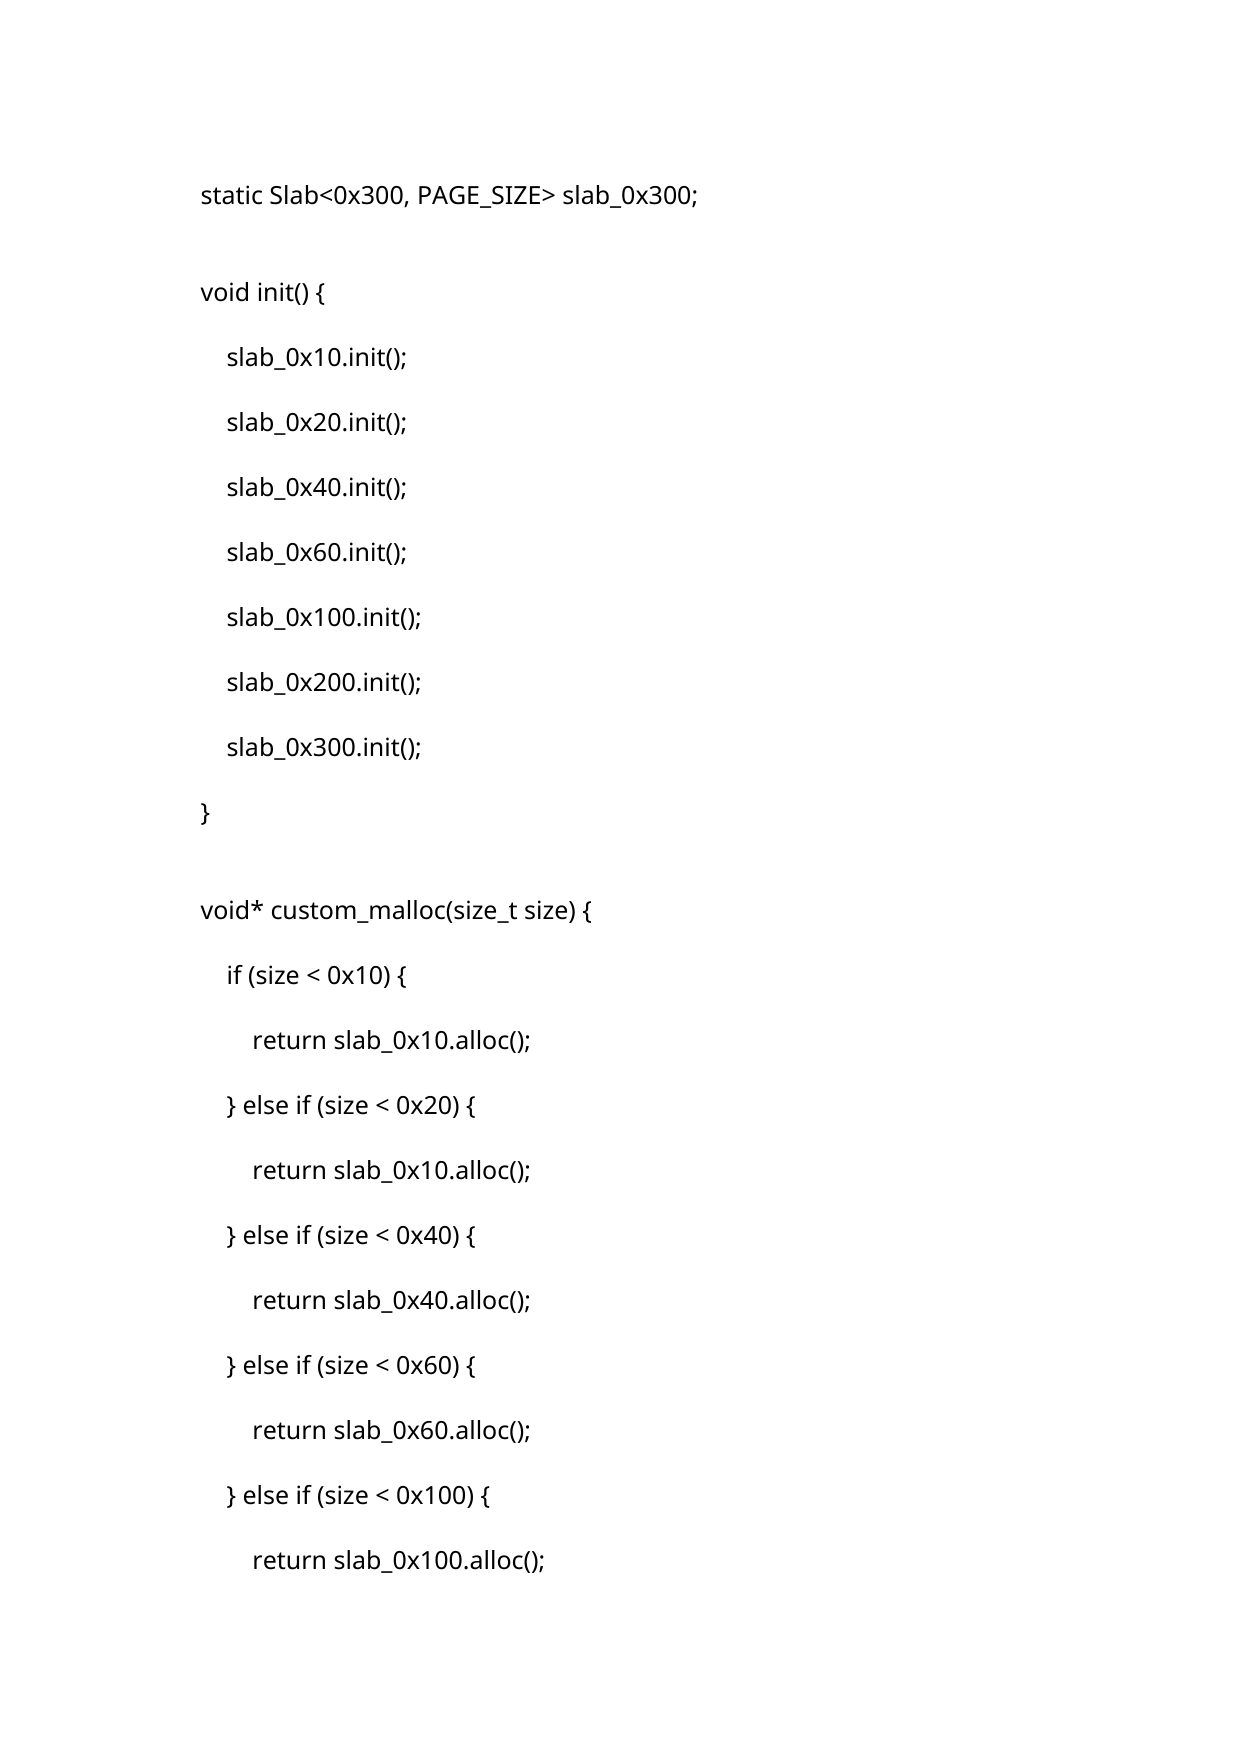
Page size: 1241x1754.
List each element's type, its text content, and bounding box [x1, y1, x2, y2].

text slab_0x40.init(); [187, 454, 1053, 519]
text static Slab<0x300, PAGE_SIZE> slab_0x300; [187, 162, 1053, 227]
text return slab_0x10.alloc(); [187, 1007, 1053, 1072]
text void init() { [187, 259, 1053, 324]
text slab_0x60.init(); [187, 519, 1053, 584]
text } else if (size < 0x20) { [187, 1072, 1053, 1137]
text slab_0x100.init(); [187, 584, 1053, 649]
text void* custom_malloc(size_t size) { [187, 877, 1053, 942]
text slab_0x20.init(); [187, 389, 1053, 454]
text return slab_0x100.alloc(); [187, 1527, 1053, 1592]
text return slab_0x40.alloc(); [187, 1267, 1053, 1332]
text } else if (size < 0x100) { [187, 1462, 1053, 1527]
text } else if (size < 0x60) { [187, 1332, 1053, 1397]
text slab_0x300.init(); [187, 714, 1053, 779]
text slab_0x200.init(); [187, 649, 1053, 714]
text if (size < 0x10) { [187, 942, 1053, 1007]
text } [187, 779, 1053, 844]
text slab_0x10.init(); [187, 324, 1053, 389]
text return slab_0x10.alloc(); [187, 1137, 1053, 1202]
text return slab_0x60.alloc(); [187, 1397, 1053, 1462]
text } else if (size < 0x40) { [187, 1202, 1053, 1267]
